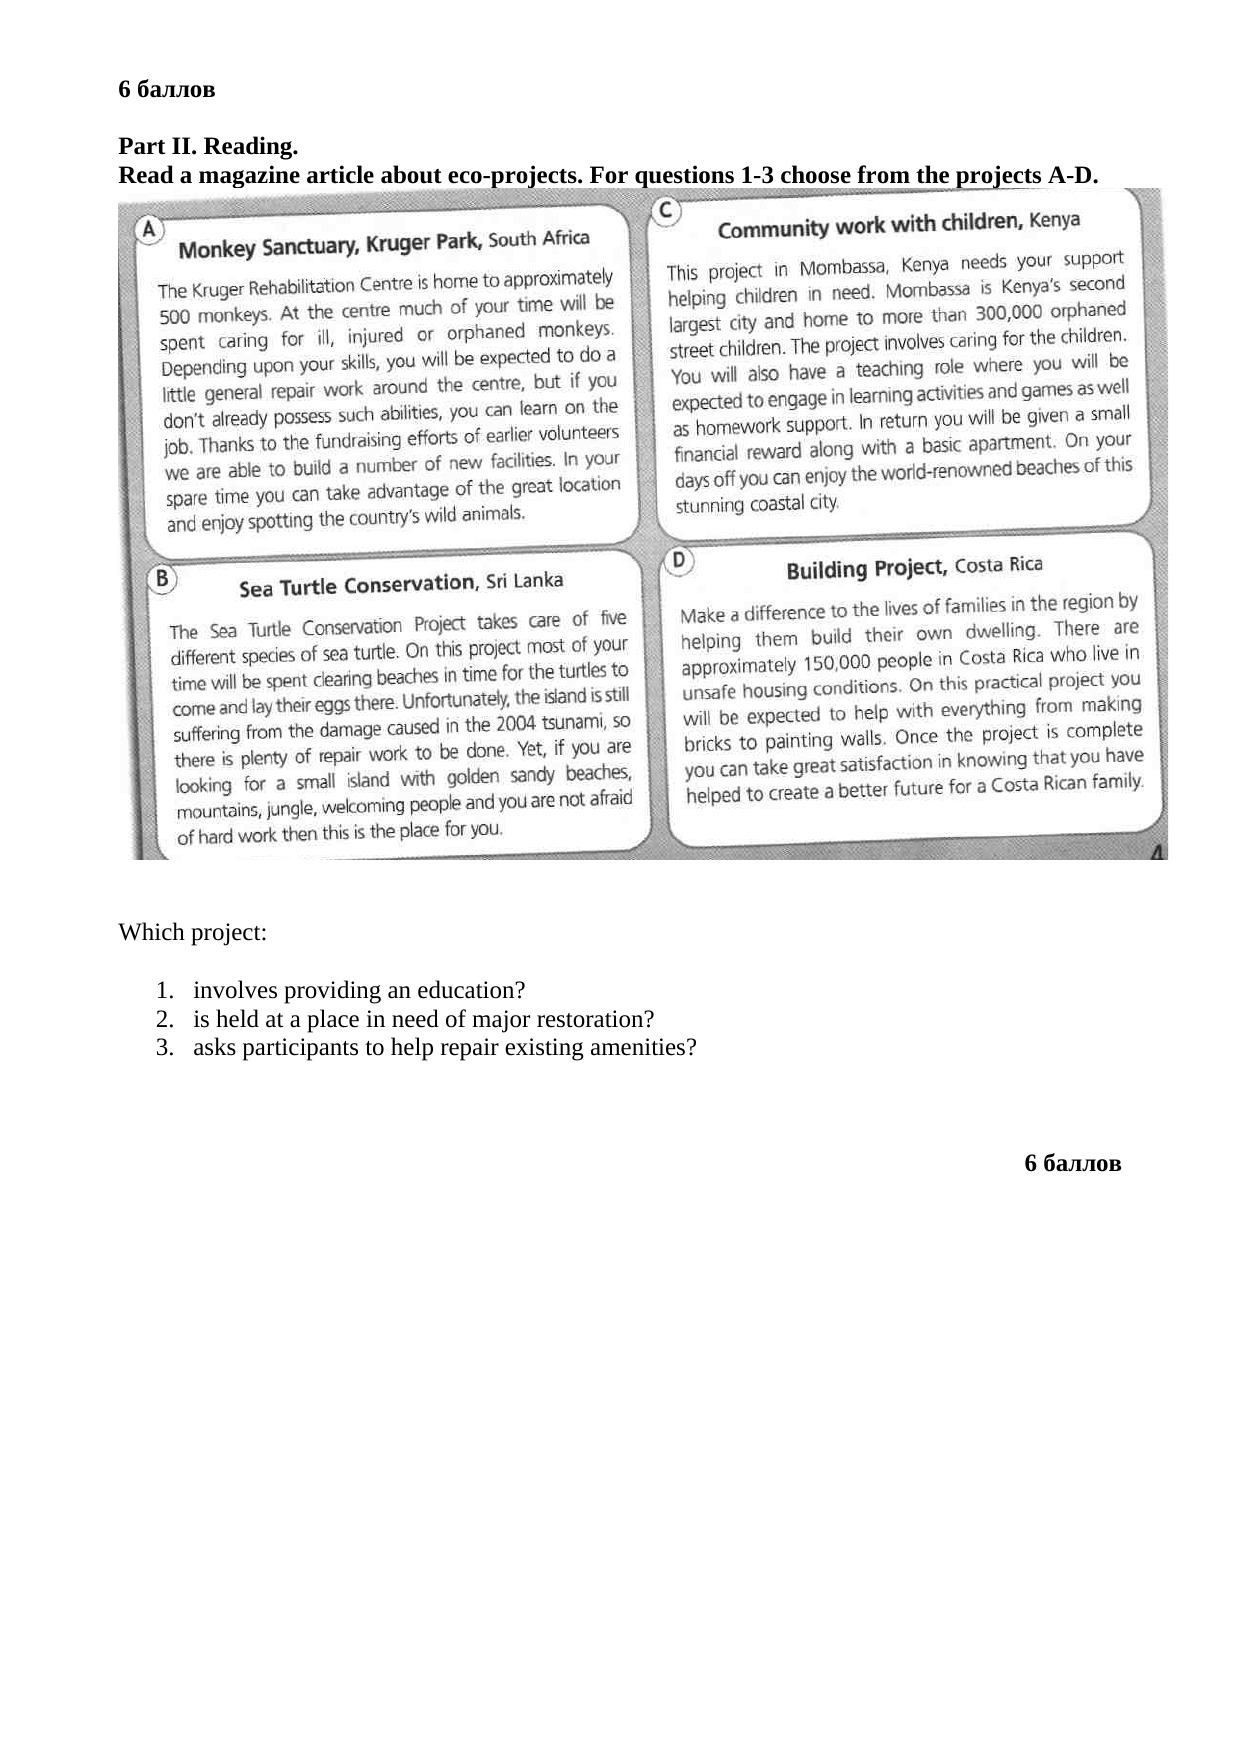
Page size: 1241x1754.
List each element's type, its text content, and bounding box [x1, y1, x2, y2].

list asks participants to help repair existing amenities? [156, 1032, 1122, 1061]
list involves providing an education? [156, 975, 1122, 1004]
text Which project: [118, 917, 1122, 946]
list is held at a place in need of major restoration? [156, 1004, 1122, 1032]
text 6 баллов [193, 1148, 1122, 1177]
text Part II. Reading. [118, 131, 1122, 160]
text Read a magazine article about eco-projects. For questions 1-3 choose from the projects A-D. [118, 160, 1122, 188]
text 6 баллов [118, 74, 1122, 103]
